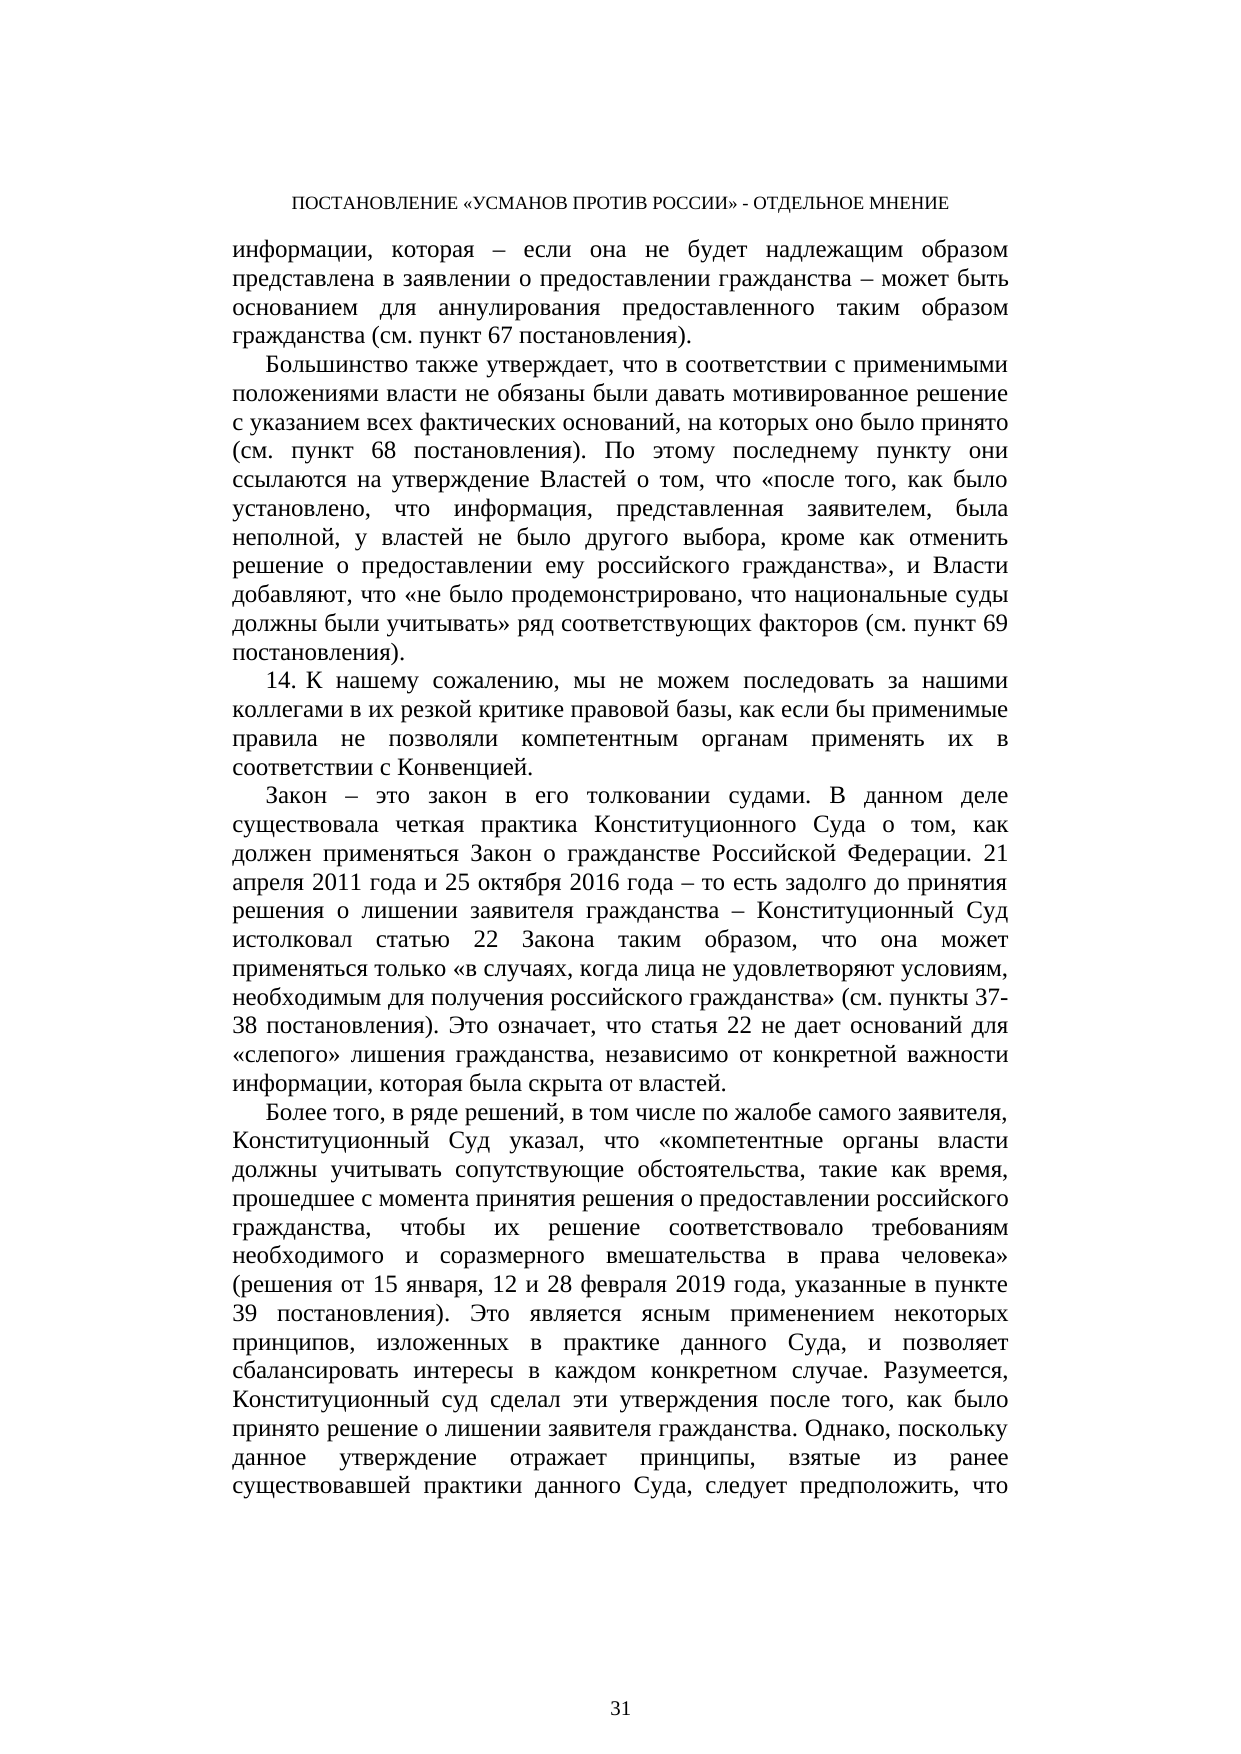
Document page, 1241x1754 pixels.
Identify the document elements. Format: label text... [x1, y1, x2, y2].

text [232, 1097, 1009, 1499]
text Большинство также утверждает, что в соответствии с применимыми положениями власти не обязаны были давать мотивированное решение с указанием всех фактических оснований, на которых оно было принято (см. пункт 68 постановления). По этому последнему пункту они ссылаются на утверждение Властей о том, что «после того, как было установлено, что информация, представленная заявителем, была неполной, у властей не было другого выбора, кроме как отменить решение о предоставлении ему российского гражданства», и Власти добавляют, что «не было продемонстрировано, что национальные суды должны были учитывать» ряд соответствующих факторов (см. пункт 69 постановления). [232, 349, 1009, 665]
text Закон – это закон в его толковании судами. В данном деле существовала четкая практика Конституционного Суда о том, как должен применяться Закон о гражданстве Российской Федерации. 21 апреля 2011 года и 25 октября 2016 года – то есть задолго до принятия решения о лишении заявителя гражданства – Конституционный Суд истолковал статью 22 Закона таким образом, что она может применяться только «в случаях, когда лица не удовлетворяют условиям, необходимым для получения российского гражданства» (см. пункты 37-38 постановления). Это означает, что статья 22 не дает оснований для «слепого» лишения гражданства, независимо от конкретной важности информации, которая была скрыта от властей. [232, 780, 1009, 1097]
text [232, 234, 1009, 349]
list К нашему сожалению, мы не можем последовать за нашими коллегами в их резкой критике правовой базы, как если бы применимые правила не позволяли компетентным органам применять их в соответствии с Конвенцией. [232, 665, 1009, 780]
